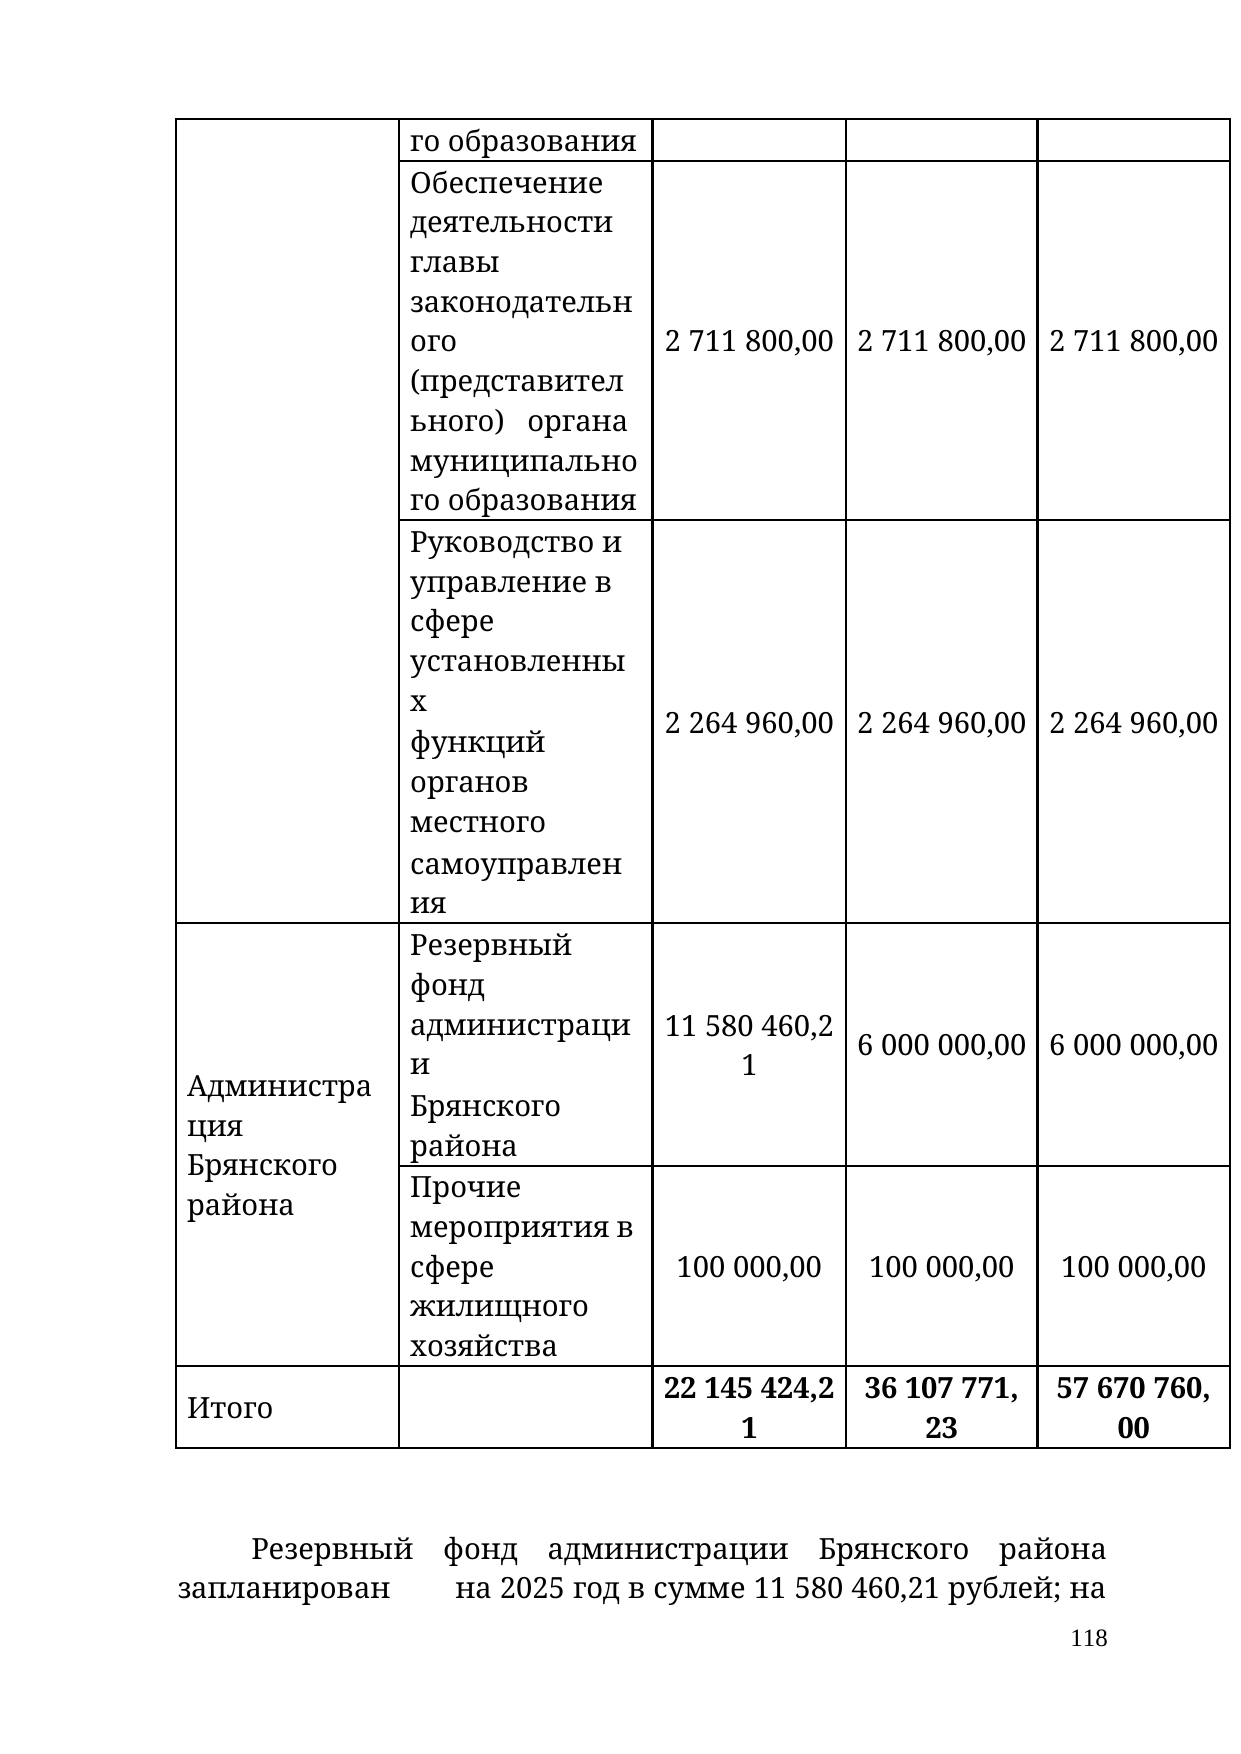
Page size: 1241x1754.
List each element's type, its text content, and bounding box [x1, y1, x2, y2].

table_cell 57 670 760,00 [1039, 1367, 1229, 1447]
table_cell 22 145 424,21 [654, 1367, 845, 1447]
table_cell 100 000,00 [654, 1167, 845, 1365]
table_cell 36 107 771,23 [847, 1367, 1036, 1447]
table_cell 11 580 460,21 [654, 924, 845, 1164]
table_cell 6 000 000,00 [847, 924, 1036, 1164]
table_cell Обеспечение деятельности главы законодательного (представительного) органа муниципального образования [400, 162, 651, 519]
table_cell Прочие мероприятия в сфере жилищного хозяйства [400, 1167, 651, 1365]
table_cell Итого [177, 1367, 398, 1447]
table_cell самоуправления [400, 841, 651, 922]
table_cell Резервный фонд администрации [400, 924, 651, 1083]
table_cell 2 711 800,00 [654, 162, 845, 519]
table_cell Руководство и управление в сфере установленных [400, 521, 651, 720]
table_cell 100 000,00 [1039, 1167, 1229, 1365]
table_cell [400, 120, 651, 160]
table_cell Брянского района [400, 1083, 651, 1164]
table_cell Администрация Брянского района [177, 924, 398, 1365]
table_cell 2 711 800,00 [847, 162, 1036, 519]
table_cell 6 000 000,00 [1039, 924, 1229, 1164]
table_cell функций органов местного [400, 720, 651, 841]
table_cell 2 711 800,00 [1039, 162, 1229, 519]
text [177, 1528, 1107, 1607]
table_cell 2 264 960,00 [1039, 521, 1229, 922]
table_cell [400, 1367, 651, 1447]
table_cell 100 000,00 [847, 1167, 1036, 1365]
table_cell 2 264 960,00 [847, 521, 1036, 922]
table_cell 2 264 960,00 [654, 521, 845, 922]
